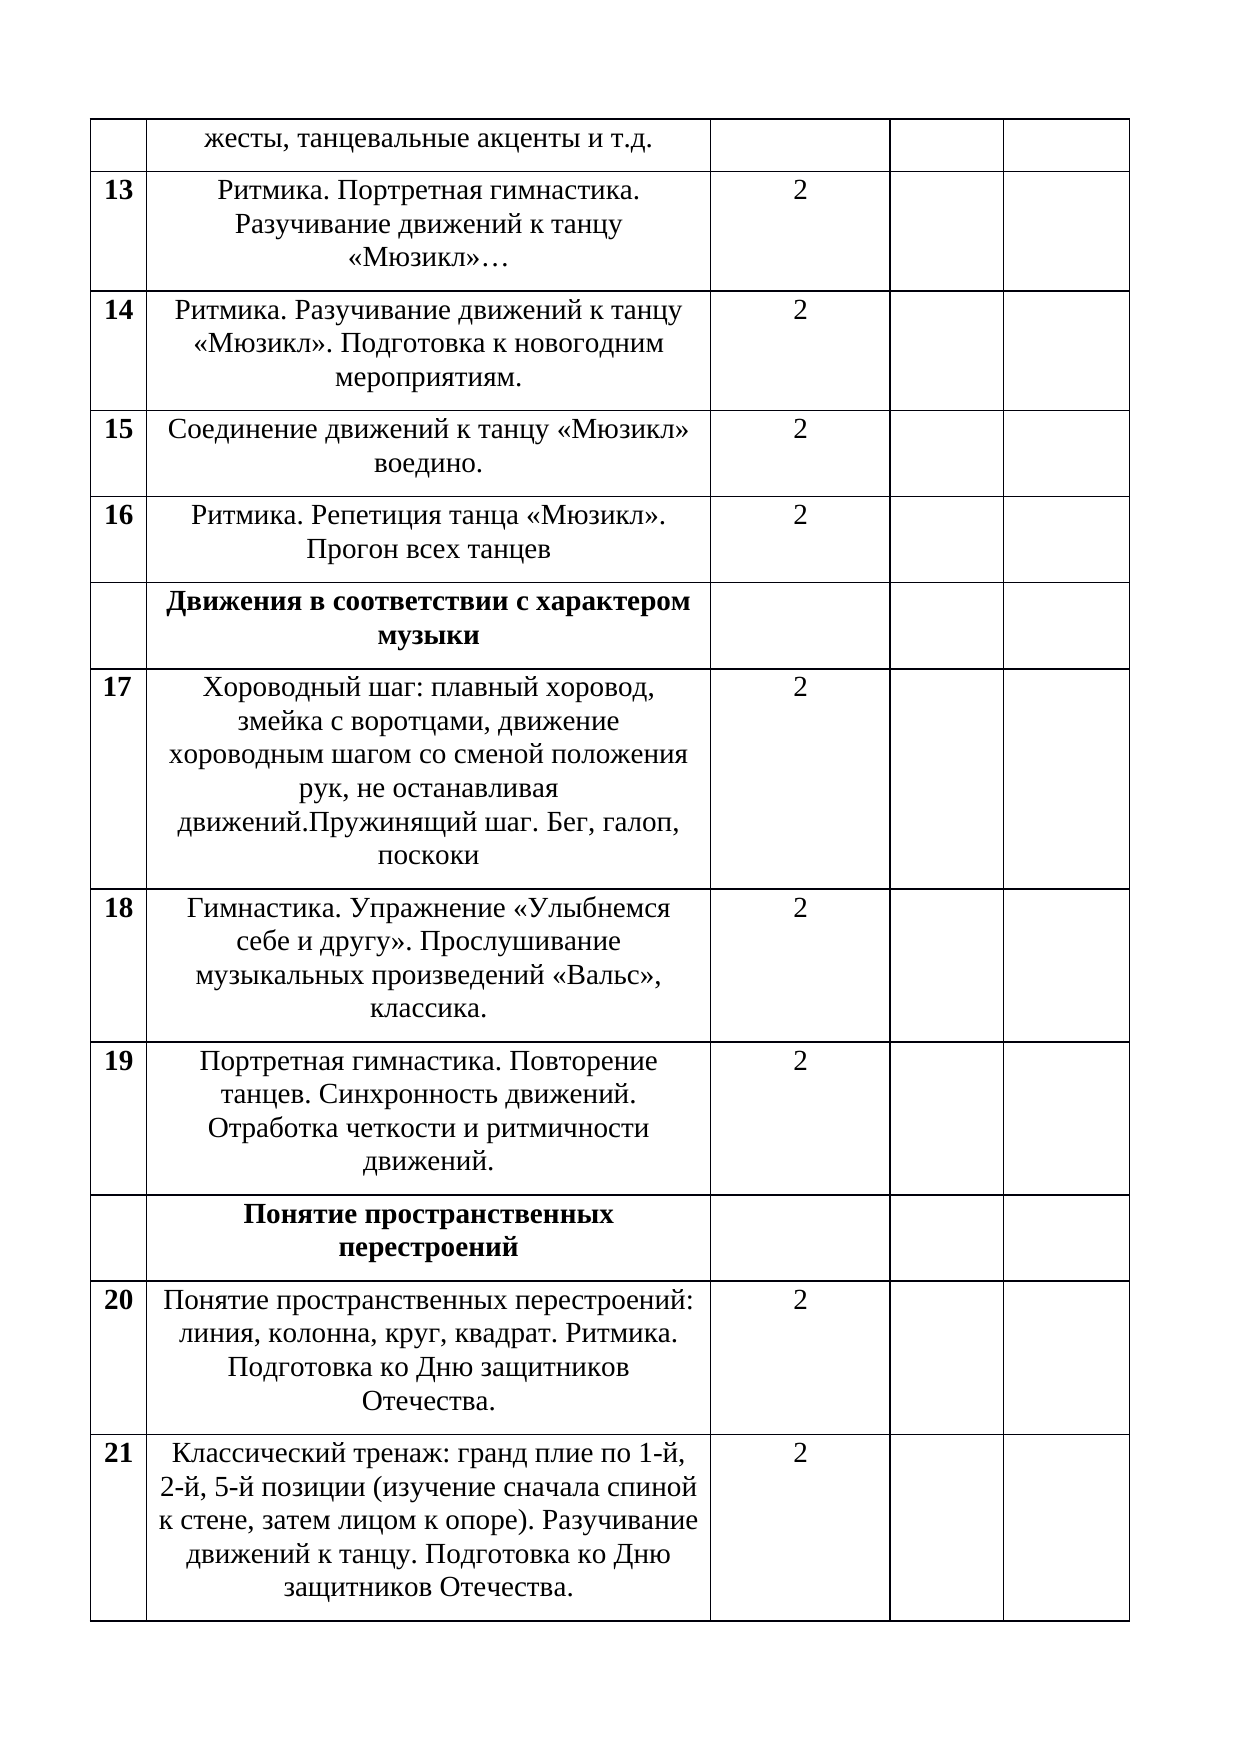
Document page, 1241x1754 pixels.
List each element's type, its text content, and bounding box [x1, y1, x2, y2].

table_cell [711, 1196, 889, 1280]
table_cell [891, 670, 1003, 888]
table_cell Понятие пространственных перестроений: линия, колонна, круг, квадрат. Ритмика. Подготовка ко Дню защитников Отечества. [147, 1282, 710, 1433]
table_cell 2 [711, 1282, 889, 1433]
table_cell [1004, 1282, 1129, 1433]
table_cell 21 [91, 1435, 146, 1620]
table_cell [891, 120, 1003, 171]
table_cell Ритмика. Портретная гимнастика. Разучивание движений к танцу «Мюзикл»… [147, 172, 710, 290]
table_cell 2 [711, 411, 889, 496]
table_cell [1004, 670, 1129, 888]
table_cell [891, 890, 1003, 1041]
table_cell [891, 1435, 1003, 1620]
table_cell [1004, 583, 1129, 668]
table_cell [891, 1196, 1003, 1280]
table_cell 2 [711, 1435, 889, 1620]
table_cell Гимнастика. Упражнение «Улыбнемся себе и другу». Прослушивание музыкальных произведений «Вальс», классика. [147, 890, 710, 1041]
table_cell 20 [91, 1282, 146, 1433]
table_cell 2 [711, 497, 889, 582]
table_cell Ритмика. Репетиция танца «Мюзикл». Прогон всех танцев [147, 497, 710, 582]
table_cell [891, 172, 1003, 290]
table_cell 17 [91, 670, 146, 888]
table_cell 2 [711, 670, 889, 888]
table_cell 13 [91, 172, 146, 290]
table_cell 12 [91, 120, 146, 171]
table_cell Портретная гимнастика. Повторение танцев. Синхронность движений. Отработка четкости и ритмичности движений. [147, 1043, 710, 1194]
table_cell Понятие пространственных перестроений [147, 1196, 710, 1280]
table_cell [1004, 890, 1129, 1041]
table_cell 2 [711, 292, 889, 410]
table_cell 2 [711, 1043, 889, 1194]
table_cell [891, 497, 1003, 582]
table_cell [91, 1196, 146, 1280]
table_cell [1004, 120, 1129, 171]
table_cell [1004, 1435, 1129, 1620]
table_cell [1004, 1043, 1129, 1194]
table_cell [1004, 172, 1129, 290]
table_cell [147, 120, 710, 171]
table_cell Соединение движений к танцу «Мюзикл» воедино. [147, 411, 710, 496]
table_cell 19 [91, 1043, 146, 1194]
table_cell [891, 1282, 1003, 1433]
table_cell [1004, 292, 1129, 410]
table_cell 14 [91, 292, 146, 410]
table_cell Ритмика. Разучивание движений к танцу «Мюзикл». Подготовка к новогодним мероприятиям. [147, 292, 710, 410]
table_cell 16 [91, 497, 146, 582]
table_cell [1004, 1196, 1129, 1280]
table_cell 2 [711, 890, 889, 1041]
table_cell [711, 583, 889, 668]
table_cell [1004, 497, 1129, 582]
table_cell Хороводный шаг: плавный хоровод, змейка с воротцами, движение хороводным шагом со сменой положения рук, не останавливая движений.Пружинящий шаг. Бег, галоп, поскоки [147, 670, 710, 888]
table_cell [891, 292, 1003, 410]
table_cell 2 [711, 120, 889, 171]
table_cell Классический тренаж: гранд плие по 1-й, 2-й, 5-й позиции (изучение сначала спиной к стене, затем лицом к опоре). Разучивание движений к танцу. Подготовка ко Дню защитников Отечества. [147, 1435, 710, 1620]
table_cell [891, 583, 1003, 668]
table_cell 18 [91, 890, 146, 1041]
table_cell 15 [91, 411, 146, 496]
table_cell [91, 583, 146, 668]
table_cell [891, 411, 1003, 496]
table_cell [1004, 411, 1129, 496]
table_cell 2 [711, 172, 889, 290]
table_cell Движения в соответствии с характером музыки [147, 583, 710, 668]
table_cell [891, 1043, 1003, 1194]
